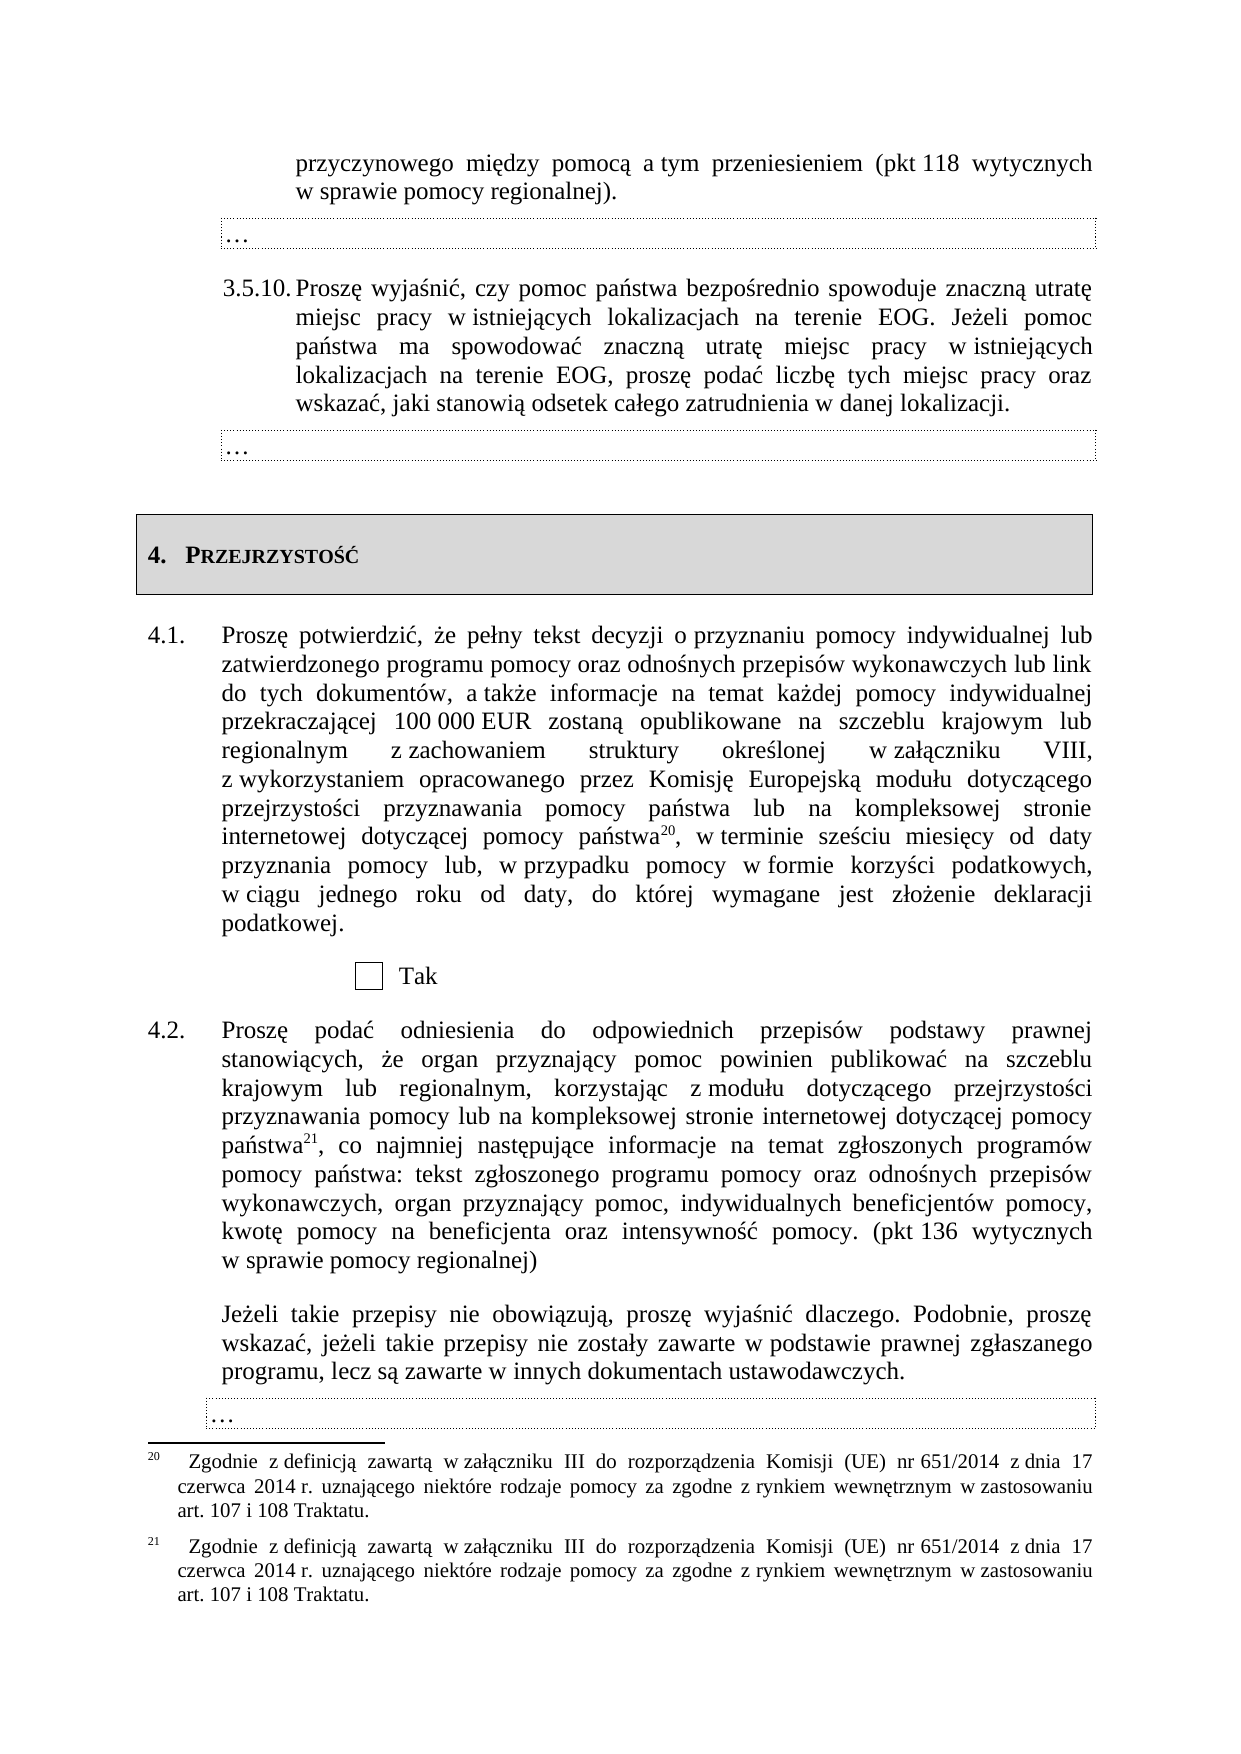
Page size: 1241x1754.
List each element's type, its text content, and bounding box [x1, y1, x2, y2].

list Proszę potwierdzić, że pełny tekst decyzji o przyznaniu pomocy indywidualnej lub zatwierdzonego programu pomocy oraz odnośnych przepisów wykonawczych lub link do tych dokumentów, a także informacje na temat każdej pomocy indywidualnej przekraczającej 100 000 EUR zostaną opublikowane na szczeblu krajowym lub regionalnym z zachowaniem struktury określonej w załączniku VIII, z wykorzystaniem opracowanego przez Komisję Europejską modułu dotyczącego przejrzystości przyznawania pomocy państwa lub na kompleksowej stronie internetowej dotyczącej pomocy państwa, w terminie sześciu miesięcy od daty przyznania pomocy lub, w przypadku pomocy w formie korzyści podatkowych, w ciągu jednego roku od daty, do której wymagane jest złożenie deklaracji podatkowej. [148, 620, 1093, 936]
table_header … [221, 218, 1096, 247]
table_header … [207, 1398, 1096, 1427]
list Proszę wyjaśnić, czy pomoc państwa bezpośrednio spowoduje znaczną utratę miejsc pracy w istniejących lokalizacjach na terenie EOG. Jeżeli pomoc państwa ma spowodować znaczną utratę miejsc pracy w istniejących lokalizacjach na terenie EOG, proszę podać liczbę tych miejsc pracy oraz wskazać, jaki stanowią odsetek całego zatrudnienia w danej lokalizacji. [223, 273, 1093, 417]
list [223, 148, 1093, 205]
table_header … [221, 430, 1096, 459]
table_header Przejrzystość [137, 515, 1092, 594]
list Proszę podać odniesienia do odpowiednich przepisów podstawy prawnej stanowiących, że organ przyznający pomoc powinien publikować na szczeblu krajowym lub regionalnym, korzystając z modułu dotyczącego przejrzystości przyznawania pomocy lub na kompleksowej stronie internetowej dotyczącej pomocy państwa, co najmniej następujące informacje na temat zgłoszonych programów pomocy państwa: tekst zgłoszonego programu pomocy oraz odnośnych przepisów wykonawczych, organ przyznający pomoc, indywidualnych beneficjentów pomocy, kwotę pomocy na beneficjenta oraz intensywność pomocy. (pkt 136 wytycznych w sprawie pomocy regionalnej) [148, 1015, 1093, 1274]
text Jeżeli takie przepisy nie obowiązują, proszę wyjaśnić dlaczego. Podobnie, proszę wskazać, jeżeli takie przepisy nie zostały zawarte w podstawie prawnej zgłaszanego programu, lecz są zawarte w innych dokumentach ustawodawczych. [221, 1299, 1093, 1385]
text Tak [354, 961, 1093, 990]
